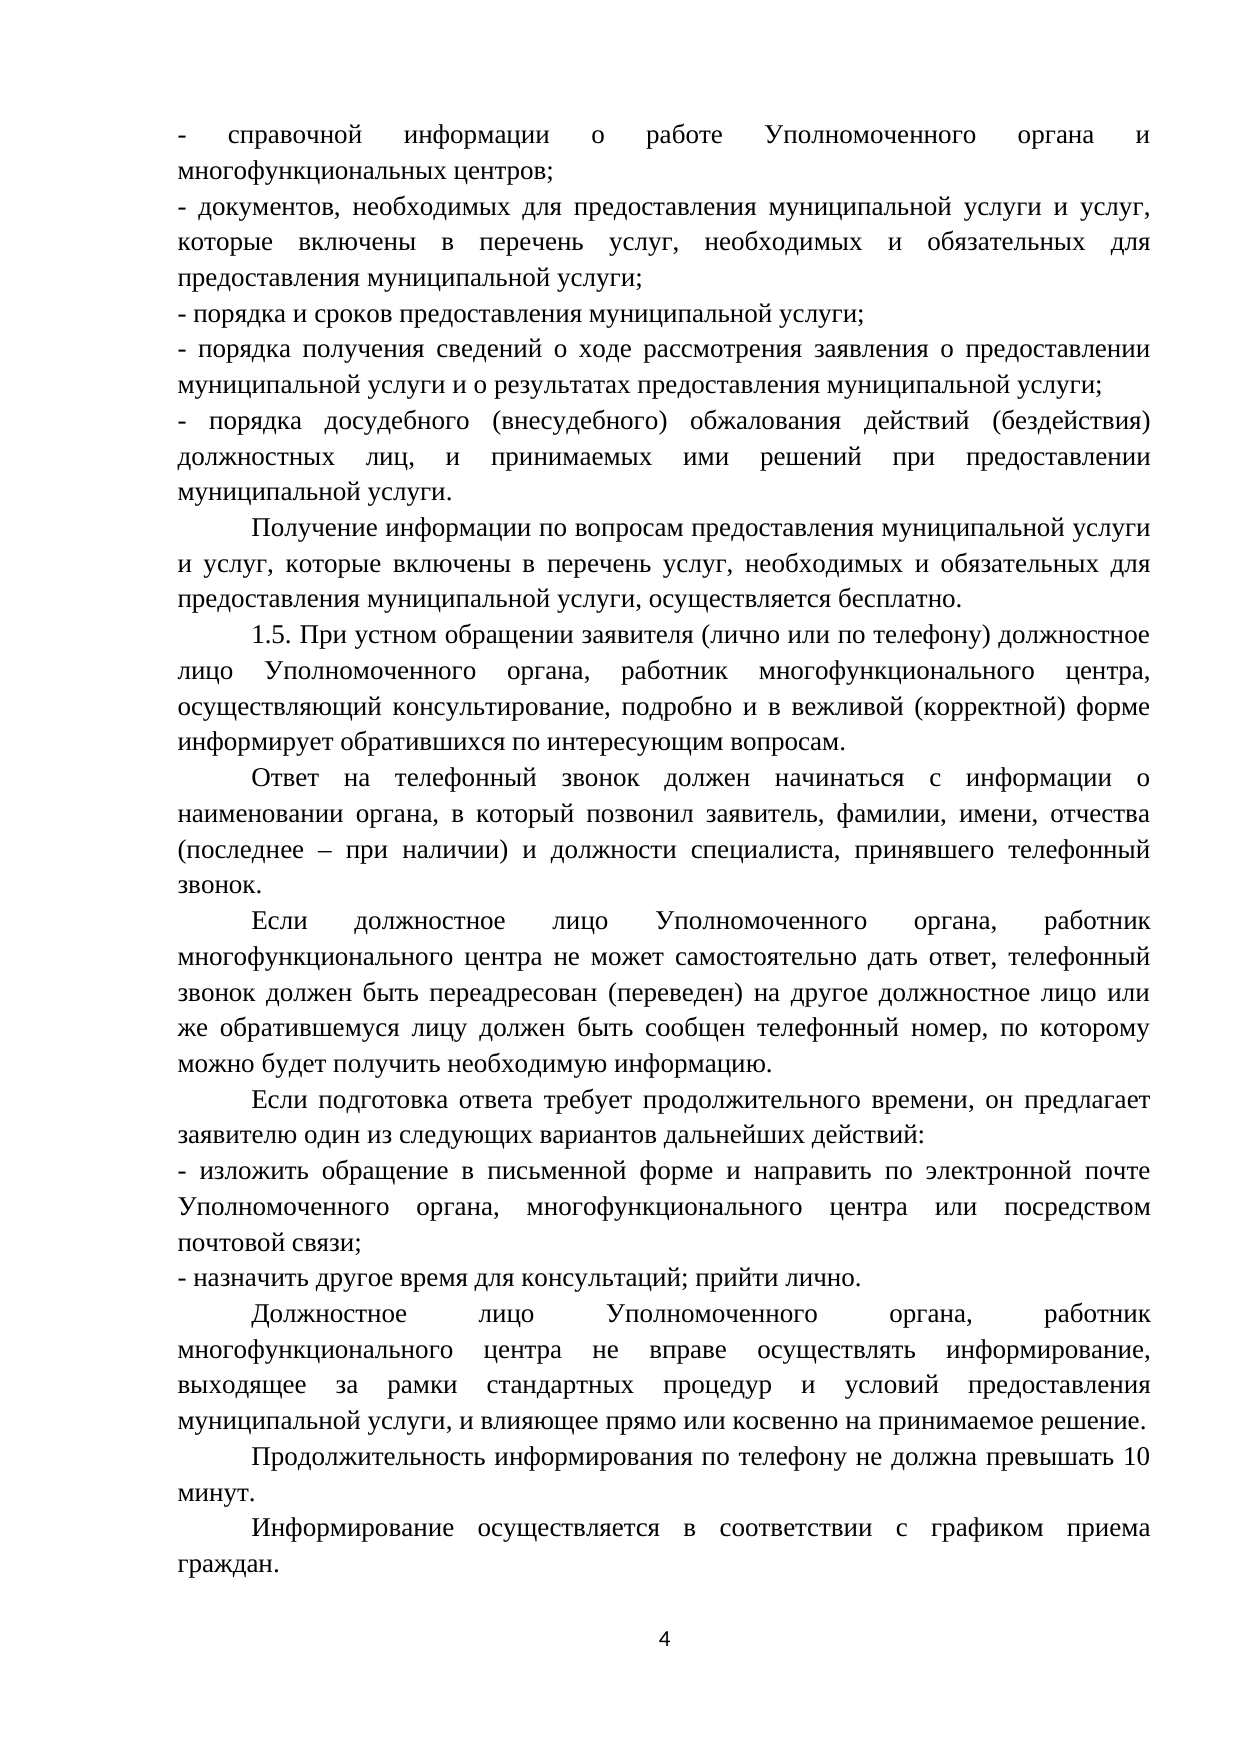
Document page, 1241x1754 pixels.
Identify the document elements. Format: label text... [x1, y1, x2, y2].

text - справочной информации о работе Уполномоченного органа и многофункциональных центров; [177, 118, 1152, 185]
text Должностное лицо Уполномоченного органа, работник многофункционального центра не вправе осуществлять информирование, выходящее за рамки стандартных процедур и условий предоставления муниципальной услуги, и влияющее прямо или косвенно на принимаемое решение. [177, 1297, 1152, 1436]
text - назначить другое время для консультаций; прийти лично. [177, 1261, 1152, 1293]
text - изложить обращение в письменной форме и направить по электронной почте Уполномоченного органа, многофункционального центра или посредством почтовой связи; [177, 1154, 1152, 1257]
text - порядка досудебного (внесудебного) обжалования действий (бездействия) должностных лиц, и принимаемых ими решений при предоставлении муниципальной услуги. [177, 404, 1152, 507]
text Ответ на телефонный звонок должен начинаться с информации о наименовании органа, в который позвонил заявитель, фамилии, имени, отчества (последнее – при наличии) и должности специалиста, принявшего телефонный звонок. [177, 761, 1152, 899]
text Если подготовка ответа требует продолжительного времени, он предлагает заявителю один из следующих вариантов дальнейших действий: [177, 1083, 1152, 1150]
text Продолжительность информирования по телефону не должна превышать 10 минут. [177, 1440, 1152, 1507]
text Получение информации по вопросам предоставления муниципальной услуги и услуг, которые включены в перечень услуг, необходимых и обязательных для предоставления муниципальной услуги, осуществляется бесплатно. [177, 511, 1152, 614]
text Если должностное лицо Уполномоченного органа, работник многофункционального центра не может самостоятельно дать ответ, телефонный звонок должен быть переадресован (переведен) на другое должностное лицо или же обратившемуся лицу должен быть сообщен телефонный номер, по которому можно будет получить необходимую информацию. [177, 904, 1152, 1078]
text - порядка и сроков предоставления муниципальной услуги; [177, 297, 1152, 328]
text 1.5. При устном обращении заявителя (лично или по телефону) должностное лицо Уполномоченного органа, работник многофункционального центра, осуществляющий консультирование, подробно и в вежливой (корректной) форме информирует обратившихся по интересующим вопросам. [177, 618, 1152, 757]
text - документов, необходимых для предоставления муниципальной услуги и услуг, которые включены в перечень услуг, необходимых и обязательных для предоставления муниципальной услуги; [177, 189, 1152, 292]
text - порядка получения сведений о ходе рассмотрения заявления о предоставлении муниципальной услуги и о результатах предоставления муниципальной услуги; [177, 332, 1152, 399]
text Информирование осуществляется в соответствии с графиком приема граждан. [177, 1512, 1152, 1578]
